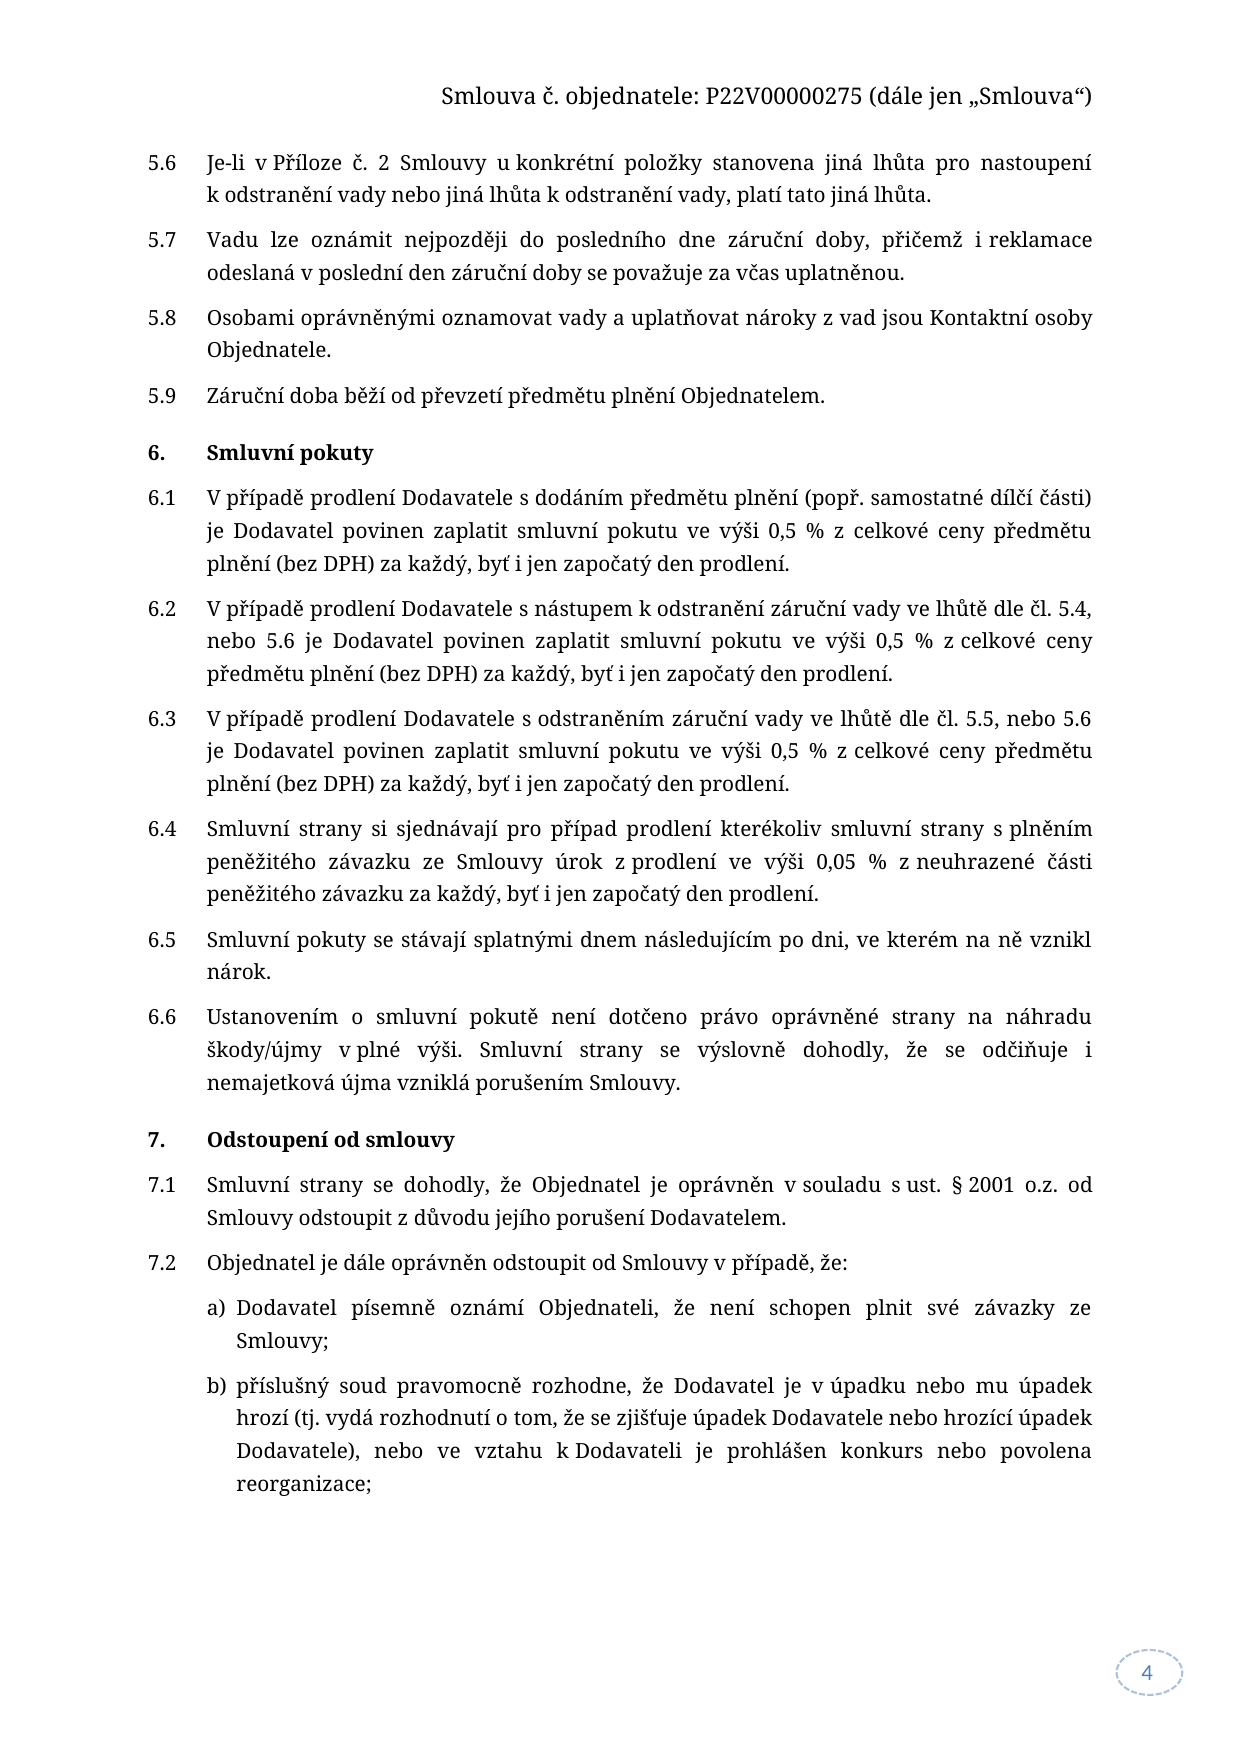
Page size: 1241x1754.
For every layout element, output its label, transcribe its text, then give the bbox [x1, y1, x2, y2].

list Smluvní strany se dohodly, že Objednatel je oprávněn v souladu s ust. § 2001 o.z. od Smlouvy odstoupit z důvodu jejího porušení Dodavatelem. [148, 1170, 1093, 1231]
list Je-li v Příloze č. 2 Smlouvy u konkrétní položky stanovena jiná lhůta pro nastoupení k odstranění vady nebo jiná lhůta k odstranění vady, platí tato jiná lhůta. [148, 148, 1093, 209]
list Smluvní pokuty [148, 438, 1093, 467]
list Dodavatel písemně oznámí Objednateli, že není schopen plnit své závazky ze Smlouvy; [207, 1293, 1093, 1354]
list Vadu lze oznámit nejpozději do posledního dne záruční doby, přičemž i reklamace odeslaná v poslední den záruční doby se považuje za včas uplatněnou. [148, 225, 1093, 286]
list Osobami oprávněnými oznamovat vady a uplatňovat nároky z vad jsou Kontaktní osoby Objednatele. [148, 303, 1093, 364]
list Záruční doba běží od převzetí předmětu plnění Objednatelem. [148, 381, 1093, 409]
list V případě prodlení Dodavatele s nástupem k odstranění záruční vady ve lhůtě dle čl. 5.4, nebo 5.6 je Dodavatel povinen zaplatit smluvní pokutu ve výši 0,5 % z celkové ceny předmětu plnění (bez DPH) za každý, byť i jen započatý den prodlení. [148, 594, 1093, 687]
list Smluvní pokuty se stávají splatnými dnem následujícím po dni, ve kterém na ně vznikl nárok. [148, 925, 1093, 986]
list V případě prodlení Dodavatele s odstraněním záruční vady ve lhůtě dle čl. 5.5, nebo 5.6 je Dodavatel povinen zaplatit smluvní pokutu ve výši 0,5 % z celkové ceny předmětu plnění (bez DPH) za každý, byť i jen započatý den prodlení. [148, 704, 1093, 798]
list Odstoupení od smlouvy [148, 1125, 1093, 1154]
list Objednatel je dále oprávněn odstoupit od Smlouvy v případě, že: [148, 1248, 1093, 1276]
list Smluvní strany si sjednávají pro případ prodlení kterékoliv smluvní strany s plněním peněžitého závazku ze Smlouvy úrok z prodlení ve výši 0,05 % z neuhrazené části peněžitého závazku za každý, byť i jen započatý den prodlení. [148, 814, 1093, 908]
list Ustanovením o smluvní pokutě není dotčeno právo oprávněné strany na náhradu škody/újmy v plné výši. Smluvní strany se výslovně dohodly, že se odčiňuje i nemajetková újma vzniklá porušením Smlouvy. [148, 1002, 1093, 1096]
list příslušný soud pravomocně rozhodne, že Dodavatel je v úpadku nebo mu úpadek hrozí (tj. vydá rozhodnutí o tom, že se zjišťuje úpadek Dodavatele nebo hrozící úpadek Dodavatele), nebo ve vztahu k Dodavateli je prohlášen konkurs nebo povolena reorganizace; [207, 1371, 1093, 1497]
list V případě prodlení Dodavatele s dodáním předmětu plnění (popř. samostatné dílčí části) je Dodavatel povinen zaplatit smluvní pokutu ve výši 0,5 % z celkové ceny předmětu plnění (bez DPH) za každý, byť i jen započatý den prodlení. [148, 483, 1093, 577]
